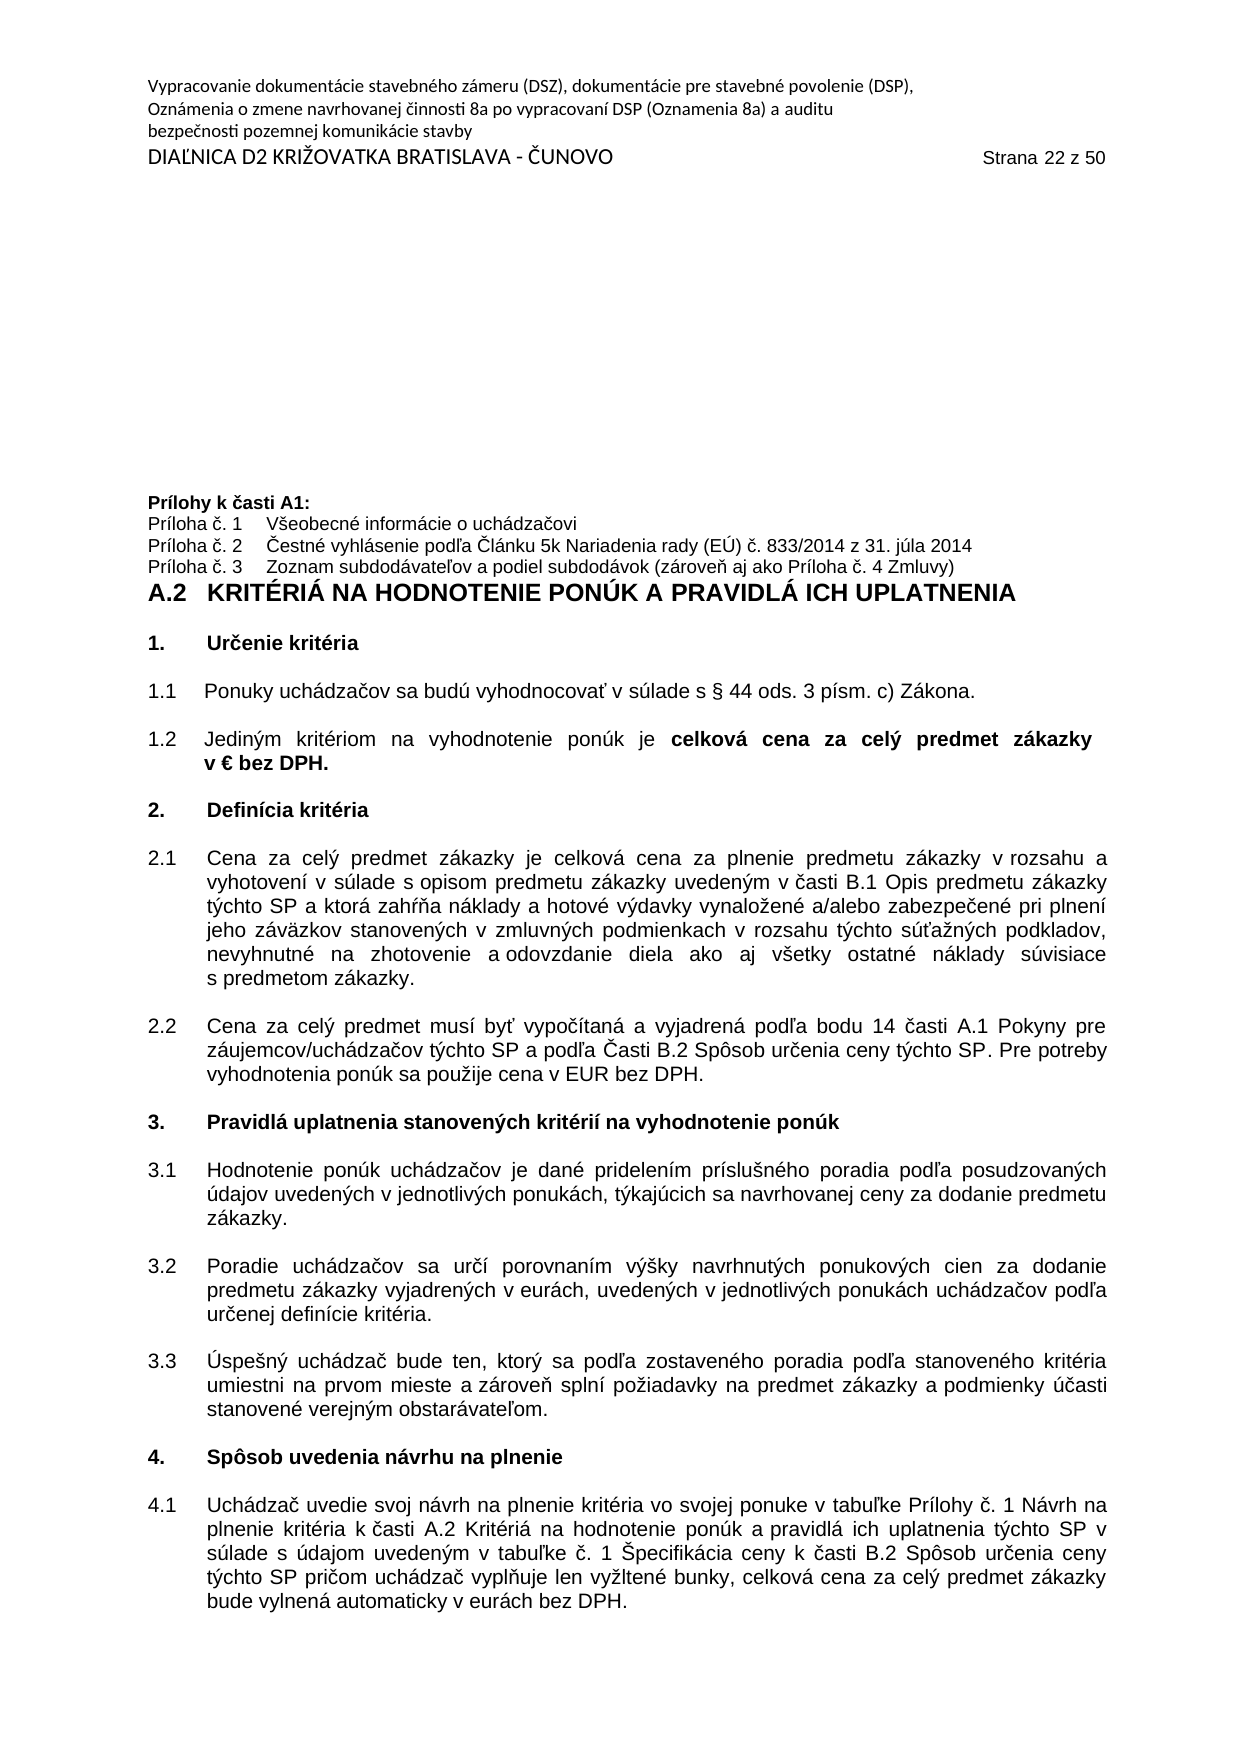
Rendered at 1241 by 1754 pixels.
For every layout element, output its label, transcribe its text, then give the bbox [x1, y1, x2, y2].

list Ponuky uchádzačov sa budú vyhodnocovať v súlade s § 44 ods. 3 písm. c) Zákona. [148, 678, 1107, 702]
list Definícia kritéria [148, 798, 1107, 822]
text 3.2 Poradie uchádzačov sa určí porovnaním výšky navrhnutých ponukových cien za dodanie predmetu zákazky vyjadrených v eurách, uvedených v jednotlivých ponukách uchádzačov podľa určenej definície kritéria. [148, 1253, 1107, 1325]
text Príloha č. 1 Všeobecné informácie o uchádzačovi [148, 513, 1107, 535]
text 2.2 Cena za celý predmet musí byť vypočítaná a vyjadrená podľa bodu 14 časti A.1 Pokyny pre záujemcov/uchádzačov týchto SP a podľa Časti B.2 Spôsob určenia ceny týchto SP. Pre potreby vyhodnotenia ponúk sa použije cena v EUR bez DPH. [148, 1014, 1107, 1086]
text Prílohy k časti A1: [148, 492, 1107, 513]
text 3.3 Úspešný uchádzač bude ten, ktorý sa podľa zostaveného poradia podľa stanoveného kritéria umiestni na prvom mieste a zároveň splní požiadavky na predmet zákazky a podmienky účasti stanovené verejným obstarávateľom. [148, 1349, 1107, 1421]
text 3.1 Hodnotenie ponúk uchádzačov je dané pridelením príslušného poradia podľa posudzovaných údajov uvedených v jednotlivých ponukách, týkajúcich sa navrhovanej ceny za dodanie predmetu zákazky. [148, 1158, 1107, 1229]
list Jediným kritériom na vyhodnotenie ponúk je celková cena za celý predmet zákazky v € bez DPH. [148, 726, 1107, 774]
text Príloha č. 3 Zoznam subdodávateľov a podiel subdodávok (zároveň aj ako Príloha č. 4 Zmluvy) [148, 556, 1107, 578]
subtitle A.2 KritériÁ na hodnotenie ponúk a PRAVIDLÁ ich uplatnenia [148, 578, 1107, 607]
text Príloha č. 2 Čestné vyhlásenie podľa Článku 5k Nariadenia rady (EÚ) č. 833/2014 z 31. júla 2014 [148, 535, 1107, 556]
list Pravidlá uplatnenia stanovených kritérií na vyhodnotenie ponúk [148, 1110, 1107, 1134]
list Určenie kritéria [148, 631, 1107, 654]
text 4.1 Uchádzač uvedie svoj návrh na plnenie kritéria vo svojej ponuke v tabuľke Prílohy č. 1 Návrh na plnenie kritéria k časti A.2 Kritériá na hodnotenie ponúk a pravidlá ich uplatnenia týchto SP v súlade s údajom uvedeným v tabuľke č. 1 Špecifikácia ceny k časti B.2 Spôsob určenia ceny týchto SP pričom uchádzač vyplňuje len vyžltené bunky, celková cena za celý predmet zákazky bude vylnená automaticky v eurách bez DPH. [148, 1493, 1107, 1613]
text 2.1 Cena za celý predmet zákazky je celková cena za plnenie predmetu zákazky v rozsahu a vyhotovení v súlade s opisom predmetu zákazky uvedeným v časti B.1 Opis predmetu zákazky týchto SP a ktorá zahŕňa náklady a hotové výdavky vynaložené a/alebo zabezpečené pri plnení jeho záväzkov stanovených v zmluvných podmienkach v rozsahu týchto súťažných podkladov, nevyhnutné na zhotovenie a odovzdanie diela ako aj všetky ostatné náklady súvisiace s predmetom zákazky. [148, 846, 1107, 990]
list Spôsob uvedenia návrhu na plnenie [148, 1445, 1107, 1469]
